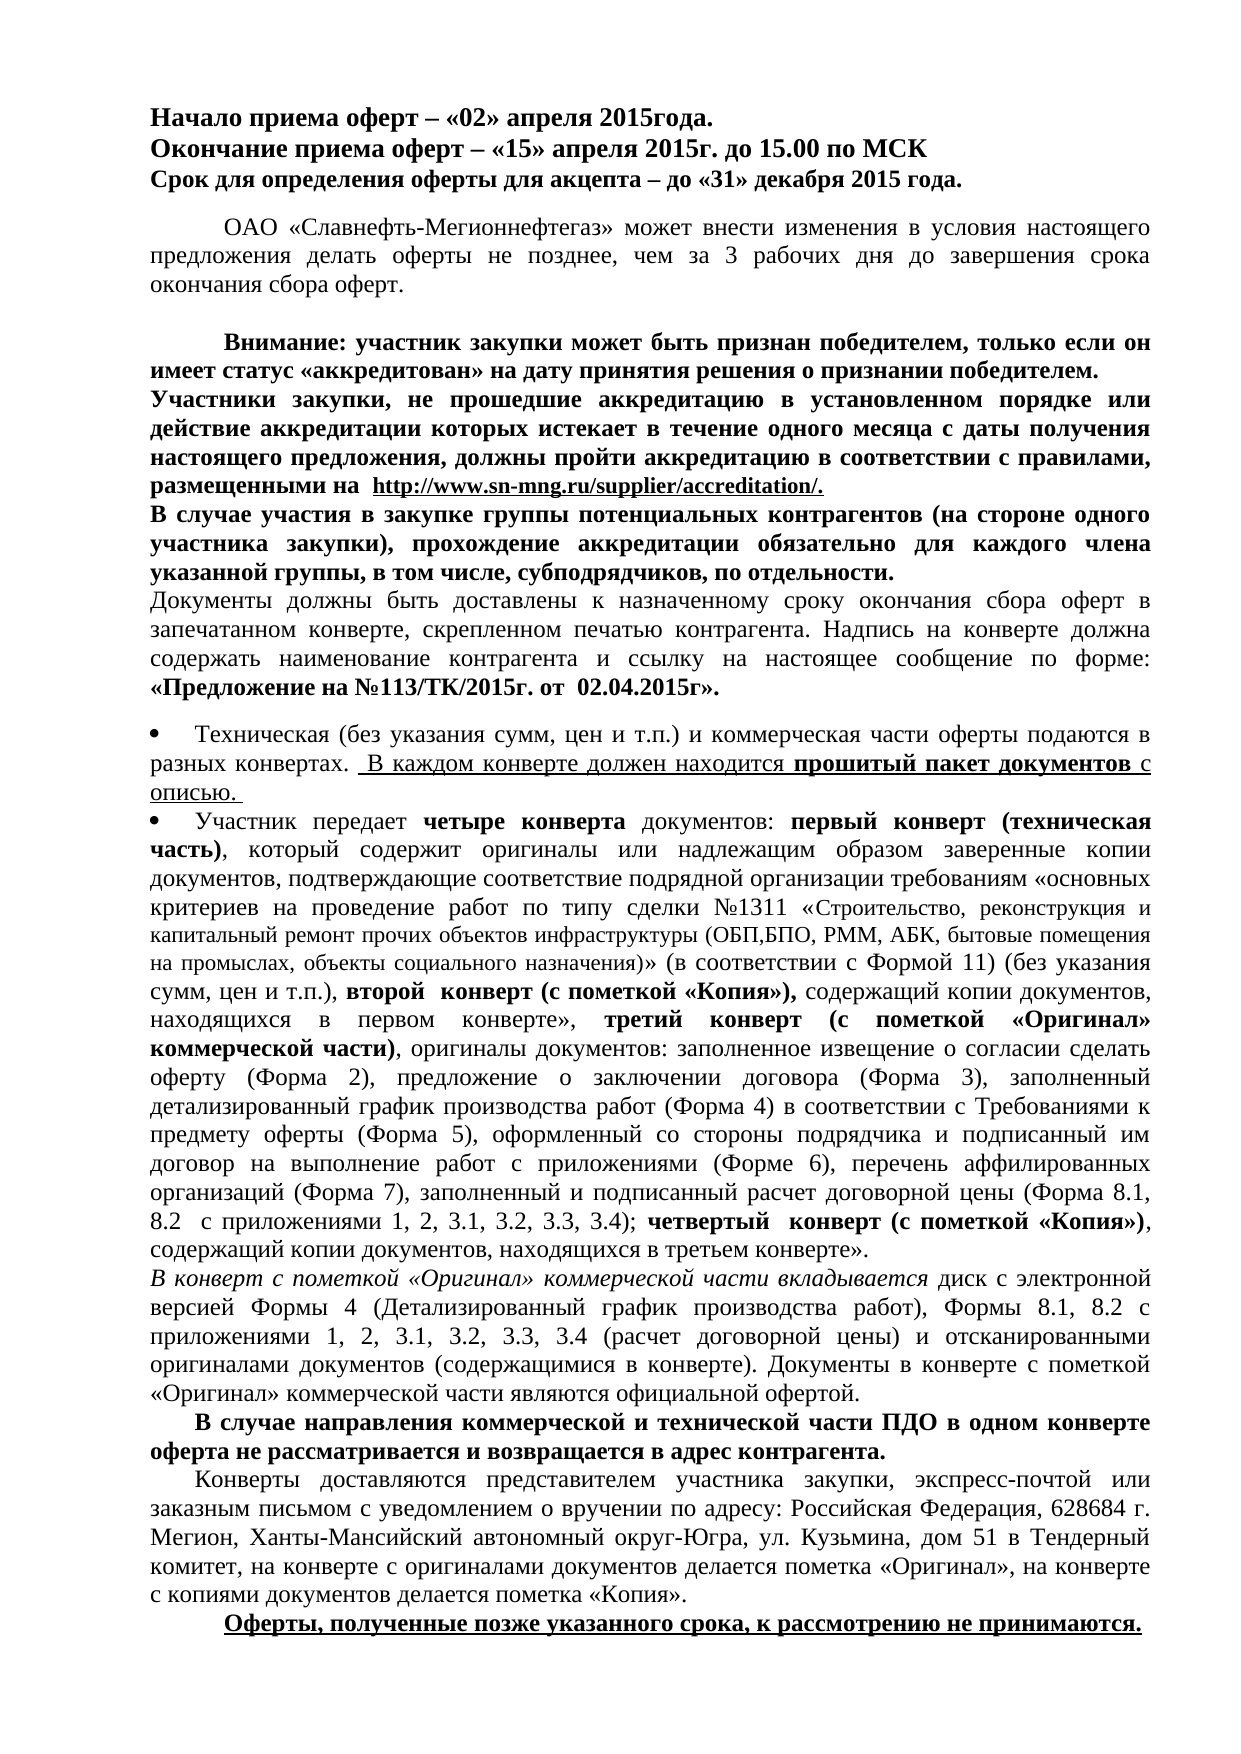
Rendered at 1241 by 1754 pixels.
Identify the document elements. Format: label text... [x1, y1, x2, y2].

text Начало приема оферт – «02» апреля 2015года. [150, 101, 1152, 132]
text ОАО «Славнефть-Мегионнефтегаз» может внести изменения в условия настоящего предложения делать оферты не позднее, чем за 3 рабочих дня до завершения срока окончания сбора оферт. [150, 212, 1152, 298]
text Внимание: участник закупки может быть признан победителем, только если он имеет статус «аккредитован» на дату принятия решения о признании победителем. [150, 327, 1152, 384]
text В случае участия в закупке группы потенциальных контрагентов (на стороне одного участника закупки), прохождение аккредитации обязательно для каждого члена указанной группы, в том числе, субподрядчиков, по отдельности. [150, 499, 1152, 585]
text Оферты, полученные позже указанного срока, к рассмотрению не принимаются. [150, 1608, 1152, 1637]
list Техническая (без указания сумм, цен и т.п.) и коммерческая части оферты подаются в разных конвертах. В каждом конверте должен находится прошитый пакет документов с описью. [150, 719, 1152, 806]
text Документы должны быть доставлены к назначенному сроку окончания сбора оферт в запечатанном конверте, скрепленном печатью контрагента. Надпись на конверте должна содержать наименование контрагента и ссылку на настоящее сообщение по форме: «Предложение на №113/ТК/2015г. от 02.04.2015г». [150, 585, 1152, 700]
list В случае направления коммерческой и технической части ПДО в одном конверте оферта не рассматривается и возвращается в адрес контрагента. [150, 1407, 1152, 1464]
list В конверт с пометкой «Оригинал» коммерческой части вкладывается диск с электронной версией Формы 4 (Детализированный график производства работ), Формы 8.1, 8.2 с приложениями 1, 2, 3.1, 3.2, 3.3, 3.4 (расчет договорной цены) и отсканированными оригиналами документов (содержащимися в конверте). Документы в конверте с пометкой «Оригинал» коммерческой части являются официальной офертой. [150, 1263, 1152, 1407]
text Срок для определения оферты для акцепта – до «31» декабря 2015 года. [150, 164, 1152, 192]
text Участники закупки, не прошедшие аккредитацию в установленном порядке или действие аккредитации которых истекает в течение одного месяца с даты получения настоящего предложения, должны пройти аккредитацию в соответствии с правилами, размещенными на http://www.sn-mng.ru/supplier/accreditation/. [150, 384, 1152, 499]
text Окончание приема оферт – «15» апреля 2015г. до 15.00 по МСК [150, 132, 1152, 164]
list Конверты доставляются представителем участника закупки, экспресс-почтой или заказным письмом с уведомлением о вручении по адресу: Российская Федерация, 628684 г. Мегион, Ханты-Мансийский автономный округ-Югра, ул. Кузьмина, дом 51 в Тендерный комитет, на конверте с оригиналами документов делается пометка «Оригинал», на конверте с копиями документов делается пометка «Копия». [150, 1464, 1152, 1608]
list Участник передает четыре конверта документов: первый конверт (техническая часть), который содержит оригиналы или надлежащим образом заверенные копии документов, подтверждающие соответствие подрядной организации требованиям «основных критериев на проведение работ по типу сделки №1311 «Строительство, реконструкция и капитальный ремонт прочих объектов инфраструктуры (ОБП,БПО, РММ, АБК, бытовые помещения на промыслах, объекты социального назначения)» (в соответствии с Формой 11) (без указания сумм, цен и т.п.), второй конверт (с пометкой «Копия»), содержащий копии документов, находящихся в первом конверте», третий конверт (с пометкой «Оригинал» коммерческой части), оригиналы документов: заполненное извещение о согласии сделать оферту (Форма 2), предложение о заключении договора (Форма 3), заполненный детализированный график производства работ (Форма 4) в соответствии с Требованиями к предмету оферты (Форма 5), оформленный со стороны подрядчика и подписанный им договор на выполнение работ с приложениями (Форме 6), перечень аффилированных организаций (Форма 7), заполненный и подписанный расчет договорной цены (Форма 8.1, 8.2 с приложениями 1, 2, 3.1, 3.2, 3.3, 3.4); четвертый конверт (с пометкой «Копия»), содержащий копии документов, находящихся в третьем конверте». [150, 806, 1152, 1263]
